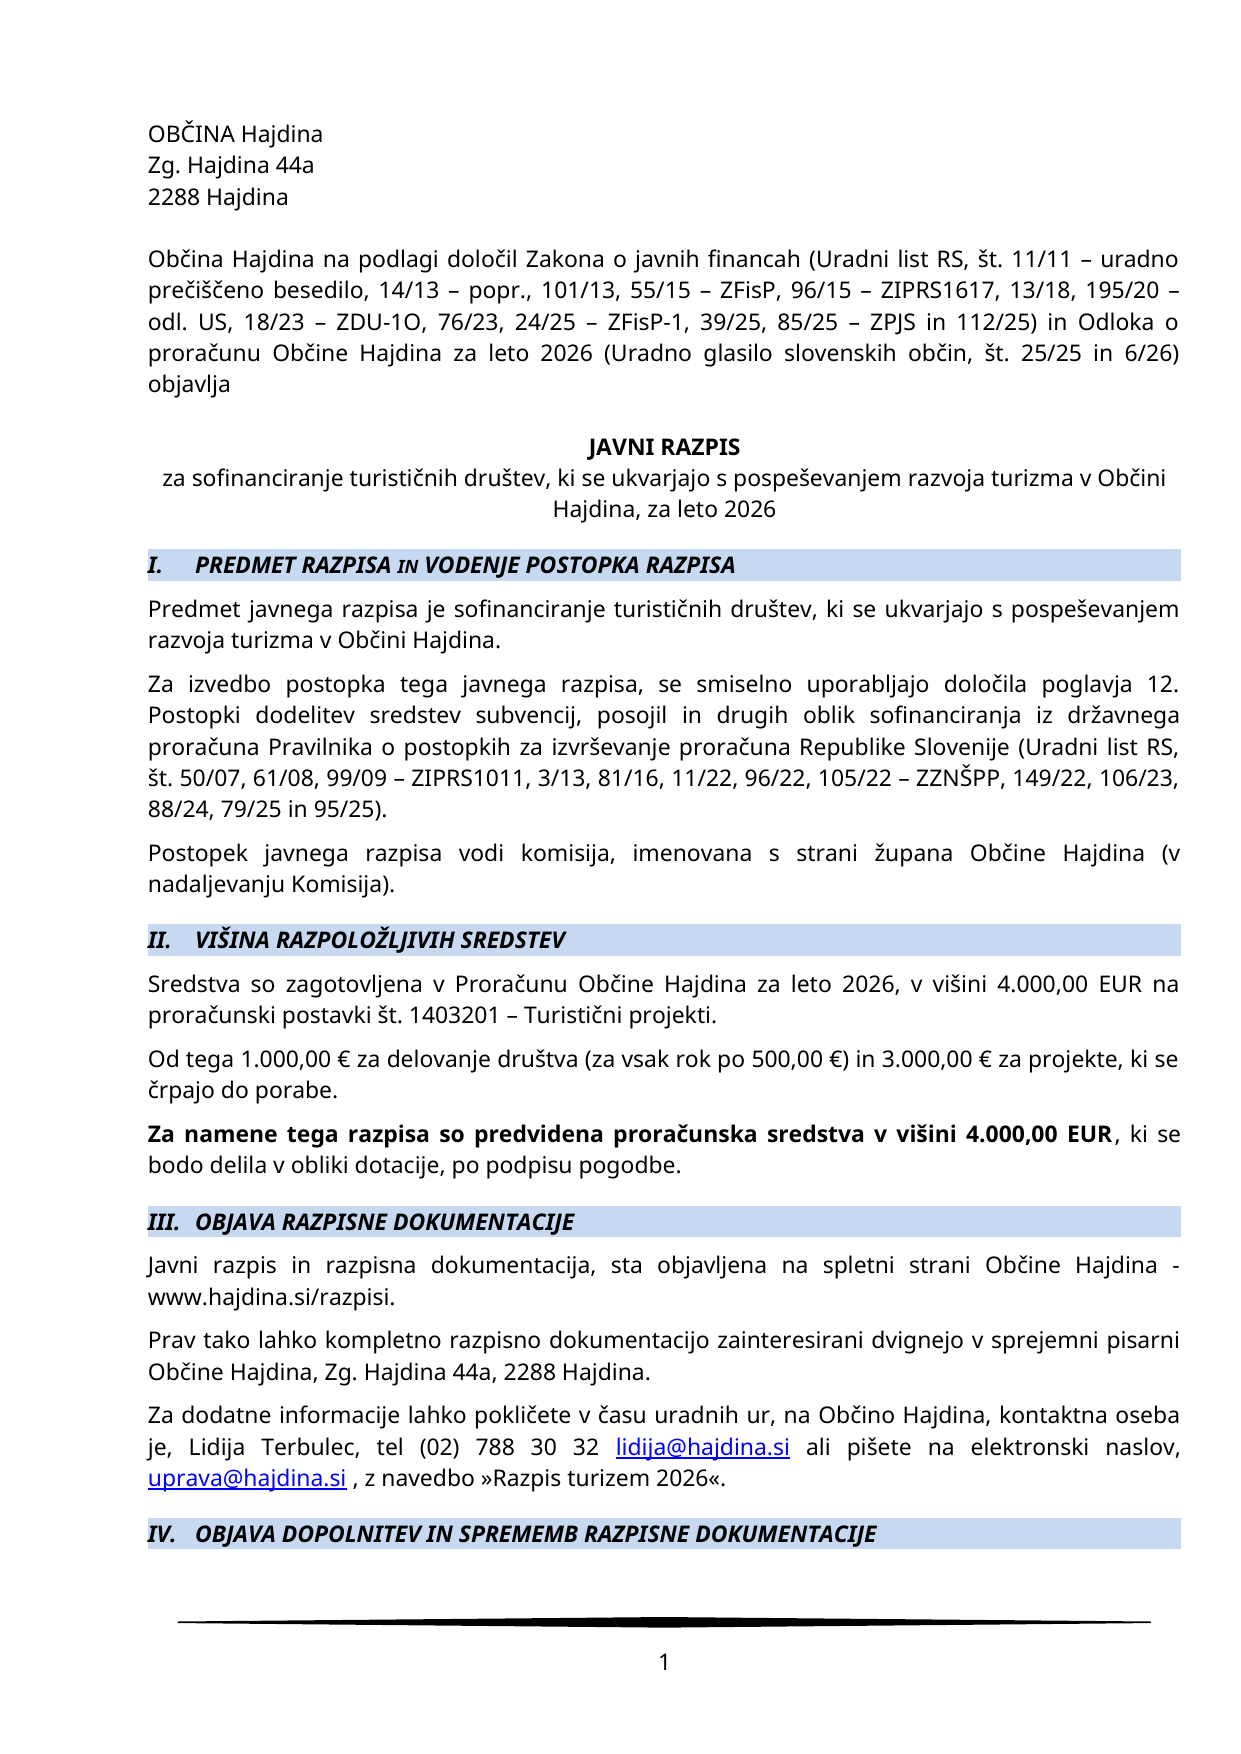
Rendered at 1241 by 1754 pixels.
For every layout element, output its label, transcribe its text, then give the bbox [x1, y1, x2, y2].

text Predmet javnega razpisa je sofinanciranje turističnih društev, ki se ukvarjajo s pospeševanjem razvoja turizma v Občini Hajdina. [148, 593, 1181, 656]
text Javni razpis in razpisna dokumentacija, sta objavljena na spletni strani Občine Hajdina - www.hajdina.si/razpisi. [148, 1249, 1181, 1312]
text Občina Hajdina na podlagi določil Zakona o javnih financah (Uradni list RS, št. 11/11 – uradno prečiščeno besedilo, 14/13 – popr., 101/13, 55/15 – ZFisP, 96/15 – ZIPRS1617, 13/18, 195/20 – odl. US, 18/23 – ZDU-1O, 76/23, 24/25 – ZFisP-1, 39/25, 85/25 – ZPJS in 112/25) in Odloka o proračunu Občine Hajdina za leto 2026 (Uradno glasilo slovenskih občin, št. 25/25 in 6/26) objavlja [148, 243, 1181, 399]
text PREDMET RAZPISA in VODENJE POSTOPKA RAZPISA [148, 549, 1181, 581]
text Od tega 1.000,00 € za delovanje društva (za vsak rok po 500,00 €) in 3.000,00 € za projekte, ki se črpajo do porabe. [148, 1043, 1181, 1106]
text OBJAVA DOPOLNITEV IN SPREMEMB RAZPISNE DOKUMENTACIJE [148, 1518, 1181, 1549]
text Zg. Hajdina 44a [148, 149, 1181, 181]
text Postopek javnega razpisa vodi komisija, imenovana s strani župana Občine Hajdina (v nadaljevanju Komisija). [148, 837, 1181, 899]
text 2288 Hajdina [148, 181, 1181, 212]
text OBJAVA RAZPISNE DOKUMENTACIJE [148, 1206, 1181, 1237]
text VIŠINA RAZPOLOŽLJIVIH SREDSTEV [148, 924, 1181, 956]
text OBČINA Hajdina [148, 118, 1181, 149]
text Za dodatne informacije lahko pokličete v času uradnih ur, na Občino Hajdina, kontaktna oseba je, Lidija Terbulec, tel (02) 788 30 32 lidija@hajdina.si ali pišete na elektronski naslov, uprava@hajdina.si , z navedbo »Razpis turizem 2026«. [148, 1399, 1181, 1493]
text za sofinanciranje turističnih društev, ki se ukvarjajo s pospeševanjem razvoja turizma v Občini Hajdina, za leto 2026 [148, 462, 1181, 524]
text Za izvedbo postopka tega javnega razpisa, se smiselno uporabljajo določila poglavja 12. Postopki dodelitev sredstev subvencij, posojil in drugih oblik sofinanciranja iz državnega proračuna Pravilnika o postopkih za izvrševanje proračuna Republike Slovenije (Uradni list RS, št. 50/07, 61/08, 99/09 – ZIPRS1011, 3/13, 81/16, 11/22, 96/22, 105/22 – ZZNŠPP, 149/22, 106/23, 88/24, 79/25 in 95/25). [148, 668, 1181, 824]
text Za namene tega razpisa so predvidena proračunska sredstva v višini 4.000,00 EUR, ki se bodo delila v obliki dotacije, po podpisu pogodbe. [148, 1118, 1181, 1181]
text Sredstva so zagotovljena v Proračunu Občine Hajdina za leto 2026, v višini 4.000,00 EUR na proračunski postavki št. 1403201 – Turistični projekti. [148, 968, 1181, 1031]
text Prav tako lahko kompletno razpisno dokumentacijo zainteresirani dvignejo v sprejemni pisarni Občine Hajdina, Zg. Hajdina 44a, 2288 Hajdina. [148, 1324, 1181, 1387]
text JAVNI RAZPIS [148, 431, 1181, 462]
